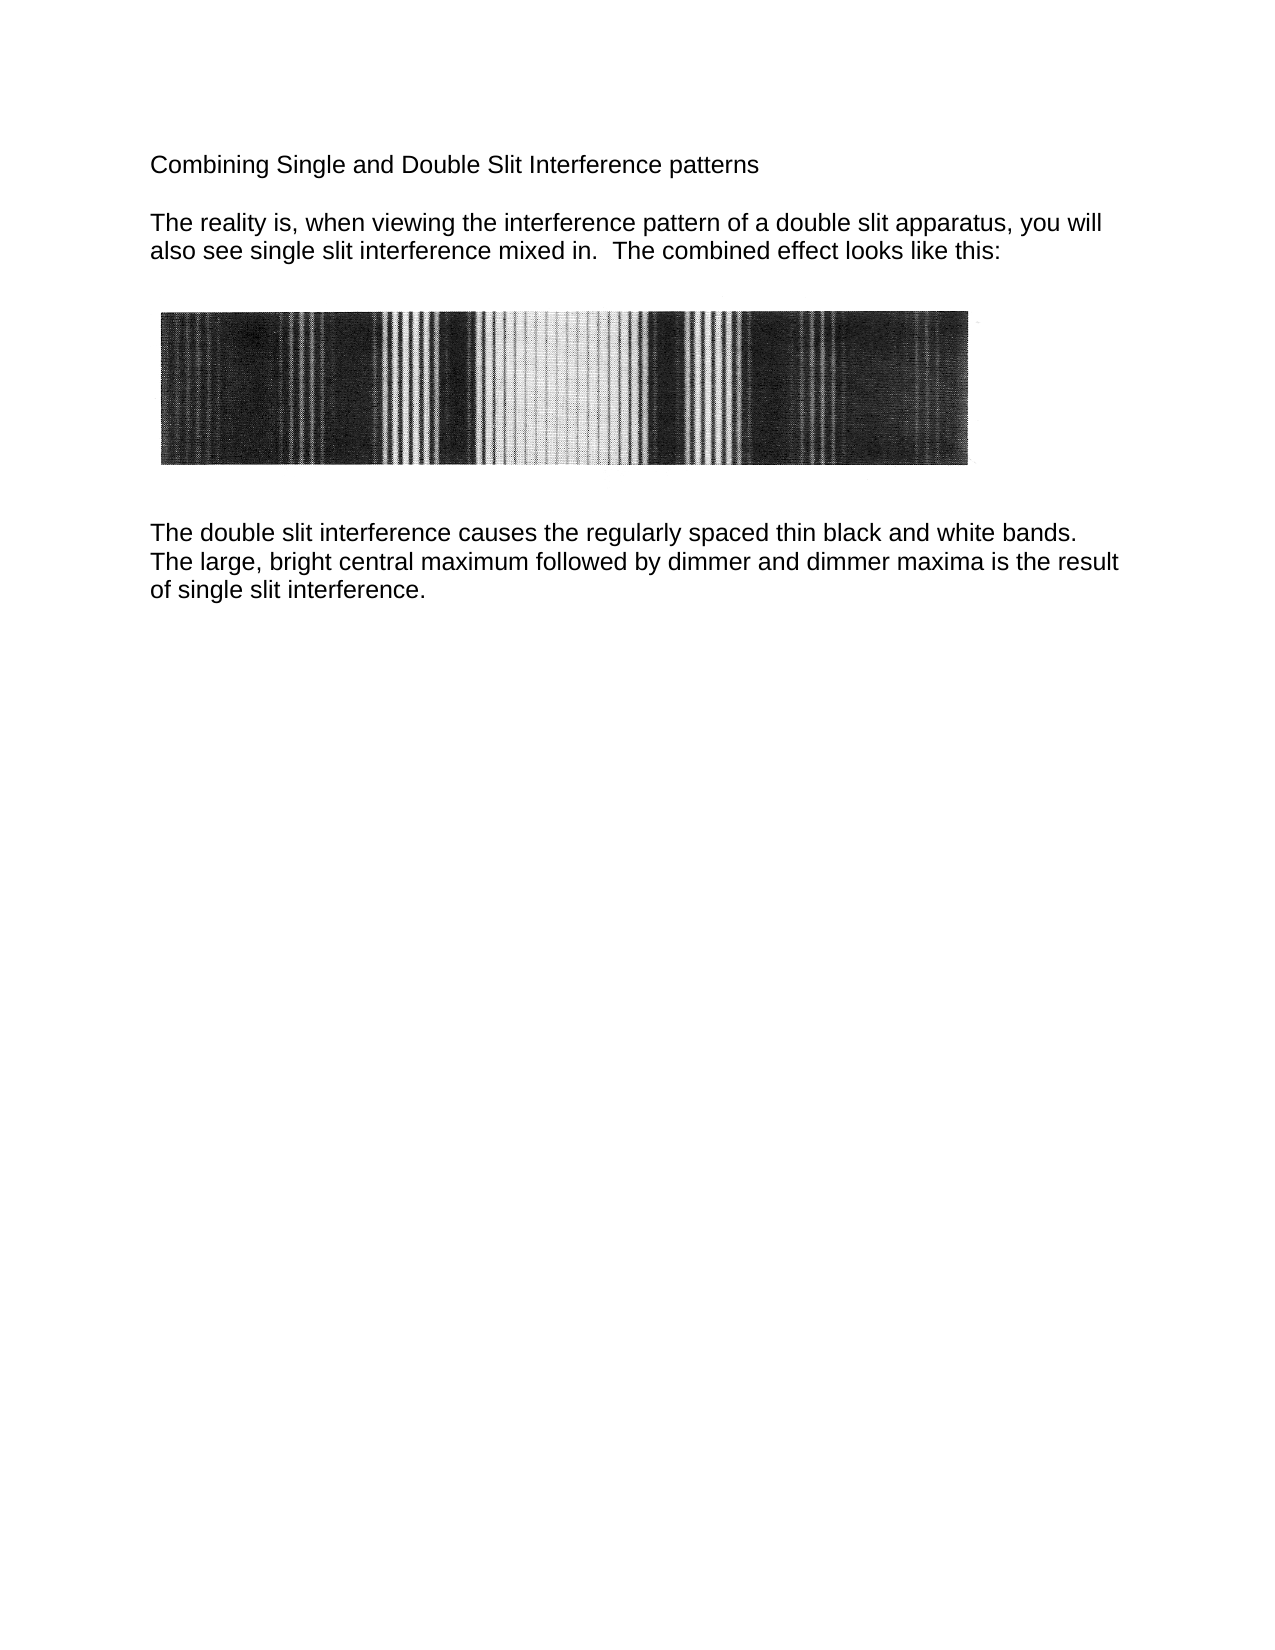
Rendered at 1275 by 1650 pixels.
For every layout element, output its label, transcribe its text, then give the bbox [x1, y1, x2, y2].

text The reality is, when viewing the interference pattern of a double slit apparatus, you will also see single slit interference mixed in. The combined effect looks like this: [150, 207, 1125, 265]
text The double slit interference causes the regularly spaced thin black and white bands. The large, bright central maximum followed by dimmer and dimmer maxima is the result of single slit interference. [150, 518, 1125, 604]
picture [150, 293, 982, 489]
text Combining Single and Double Slit Interference patterns [150, 150, 1125, 179]
